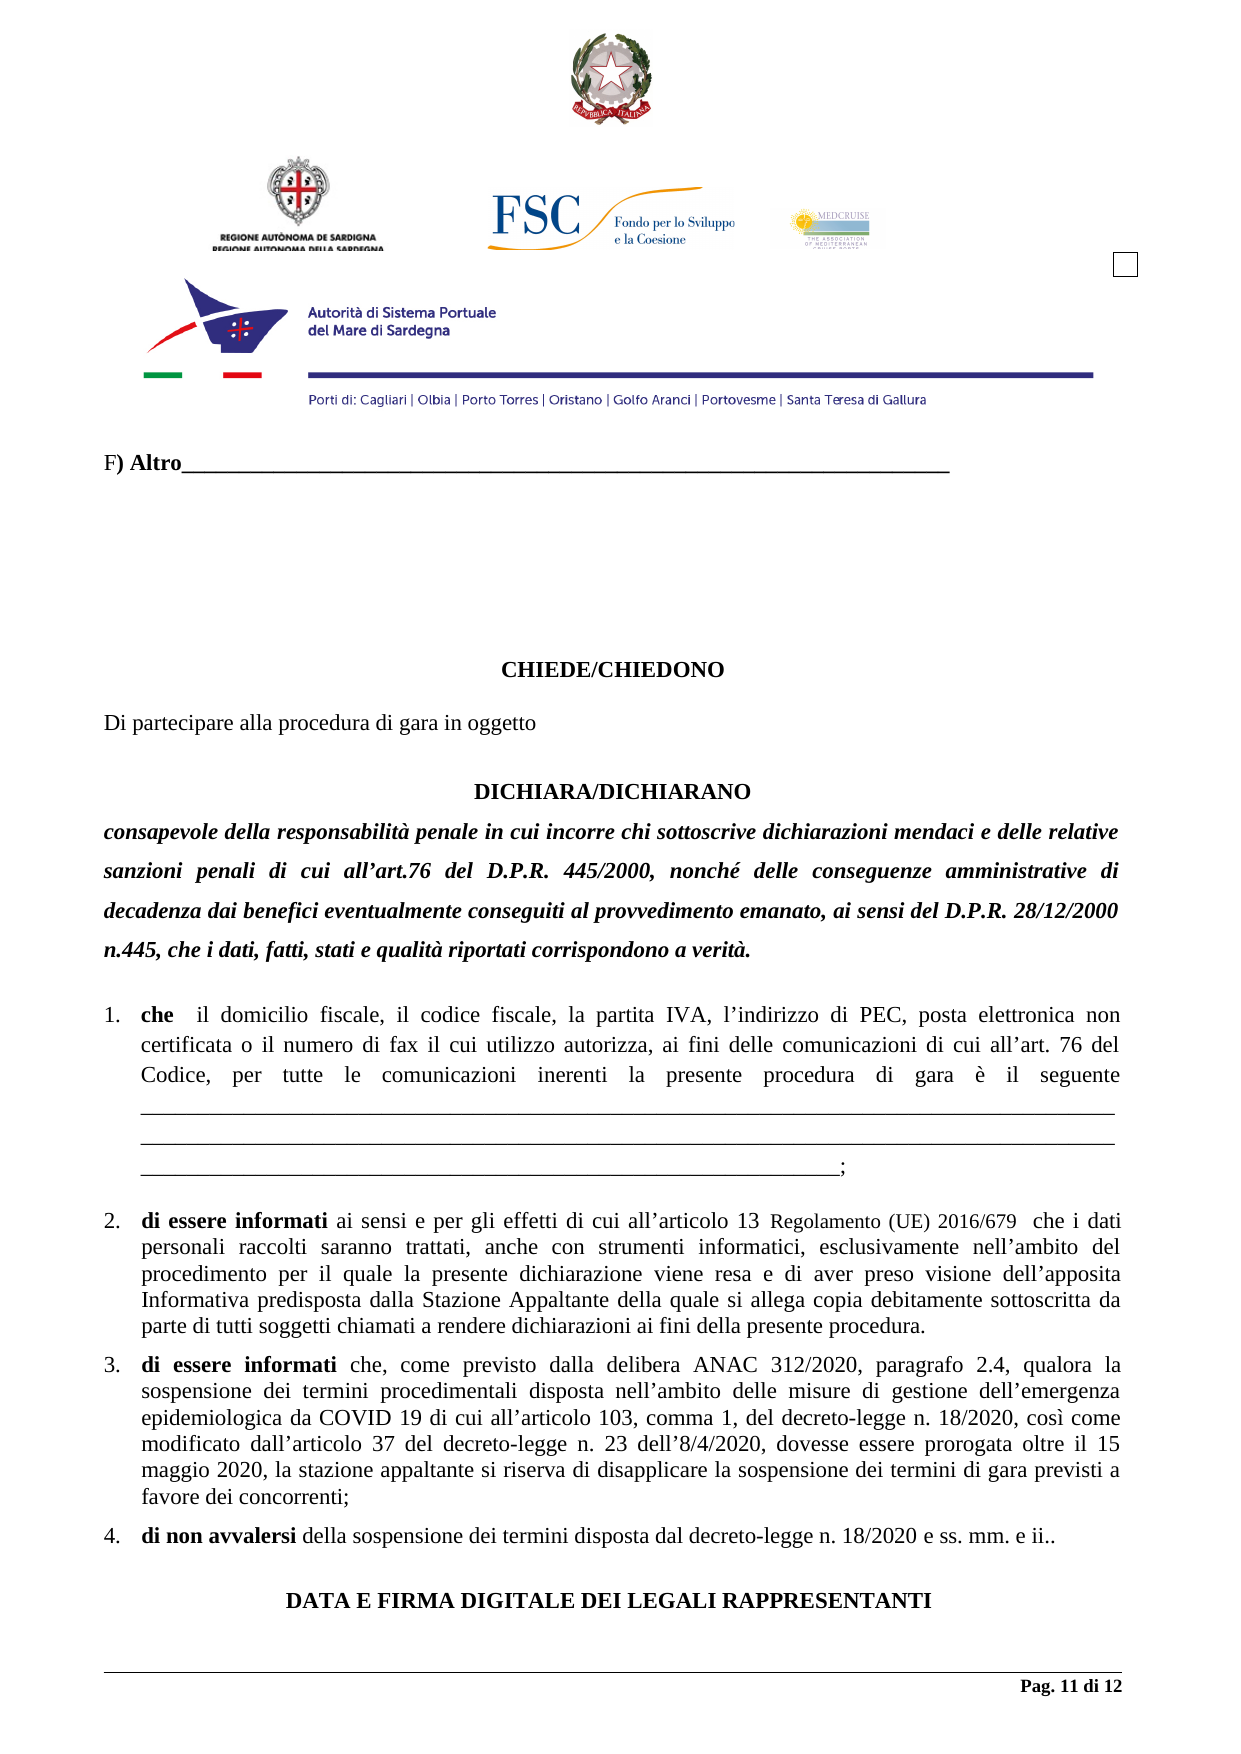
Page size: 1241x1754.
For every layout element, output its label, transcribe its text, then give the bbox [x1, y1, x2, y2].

text DICHIARA/DICHIARANO [103, 778, 1122, 804]
table_header DATA E FIRMA DIGITALE DEI LEGALI RAPPRESENTANTI [104, 1561, 1114, 1613]
list che il domicilio fiscale, il codice fiscale, la partita IVA, l’indirizzo di PEC, posta elettronica non certificata o il numero di fax il cui utilizzo autorizza, ai fini delle comunicazioni di cui all’art. 76 del Codice, per tutte le comunicazioni inerenti la presente procedura di gara è il seguente _______________________________________________________________________________________________________________________________________________________________________________________________________________________________________; [103, 1001, 1122, 1178]
picture [770, 208, 887, 249]
list di essere informati ai sensi e per gli effetti di cui all’articolo 13 Regolamento (UE) 2016/679 che i dati personali raccolti saranno trattati, anche con strumenti informatici, esclusivamente nell’ambito del procedimento per il quale la presente dichiarazione viene resa e di aver preso visione dell’apposita Informativa predisposta dalla Stazione Appaltante della quale si allega copia debitamente sottoscritta da parte di tutti soggetti chiamati a rendere dichiarazioni ai fini della presente procedura. [103, 1207, 1122, 1339]
picture [568, 29, 654, 127]
text CHIEDE/CHIEDONO [103, 657, 1122, 683]
text Di partecipare alla procedura di gara in oggetto [103, 708, 1122, 735]
list di essere informati che, come previsto dalla delibera ANAC 312/2020, paragrafo 2.4, qualora la sospensione dei termini procedimentali disposta nell’ambito delle misure di gestione dell’emergenza epidemiologica da COVID 19 di cui all’articolo 103, comma 1, del decreto-legge n. 18/2020, così come modificato dall’articolo 37 del decreto-legge n. 23 dell’8/4/2020, dovesse essere prorogata oltre il 15 maggio 2020, la stazione appaltante si riserva di disapplicare la sospensione dei termini di gara previsti a favore dei concorrenti; [103, 1351, 1122, 1509]
picture [200, 155, 393, 250]
picture [103, 263, 1093, 424]
list di non avvalersi della sospensione dei termini disposta dal decreto-legge n. 18/2020 e ss. mm. e ii.. [103, 1522, 1122, 1548]
text consapevole della responsabilità penale in cui incorre chi sottoscrive dichiarazioni mendaci e delle relative sanzioni penali di cui all’art.76 del D.P.R. 445/2000, nonché delle conseguenze amministrative di decadenza dai benefici eventualmente conseguiti al provvedimento emanato, ai sensi del D.P.R. 28/12/2000 n.445, che i dati, fatti, stati e qualità riportati corrispondono a verità. [103, 818, 1122, 962]
picture [487, 187, 735, 250]
